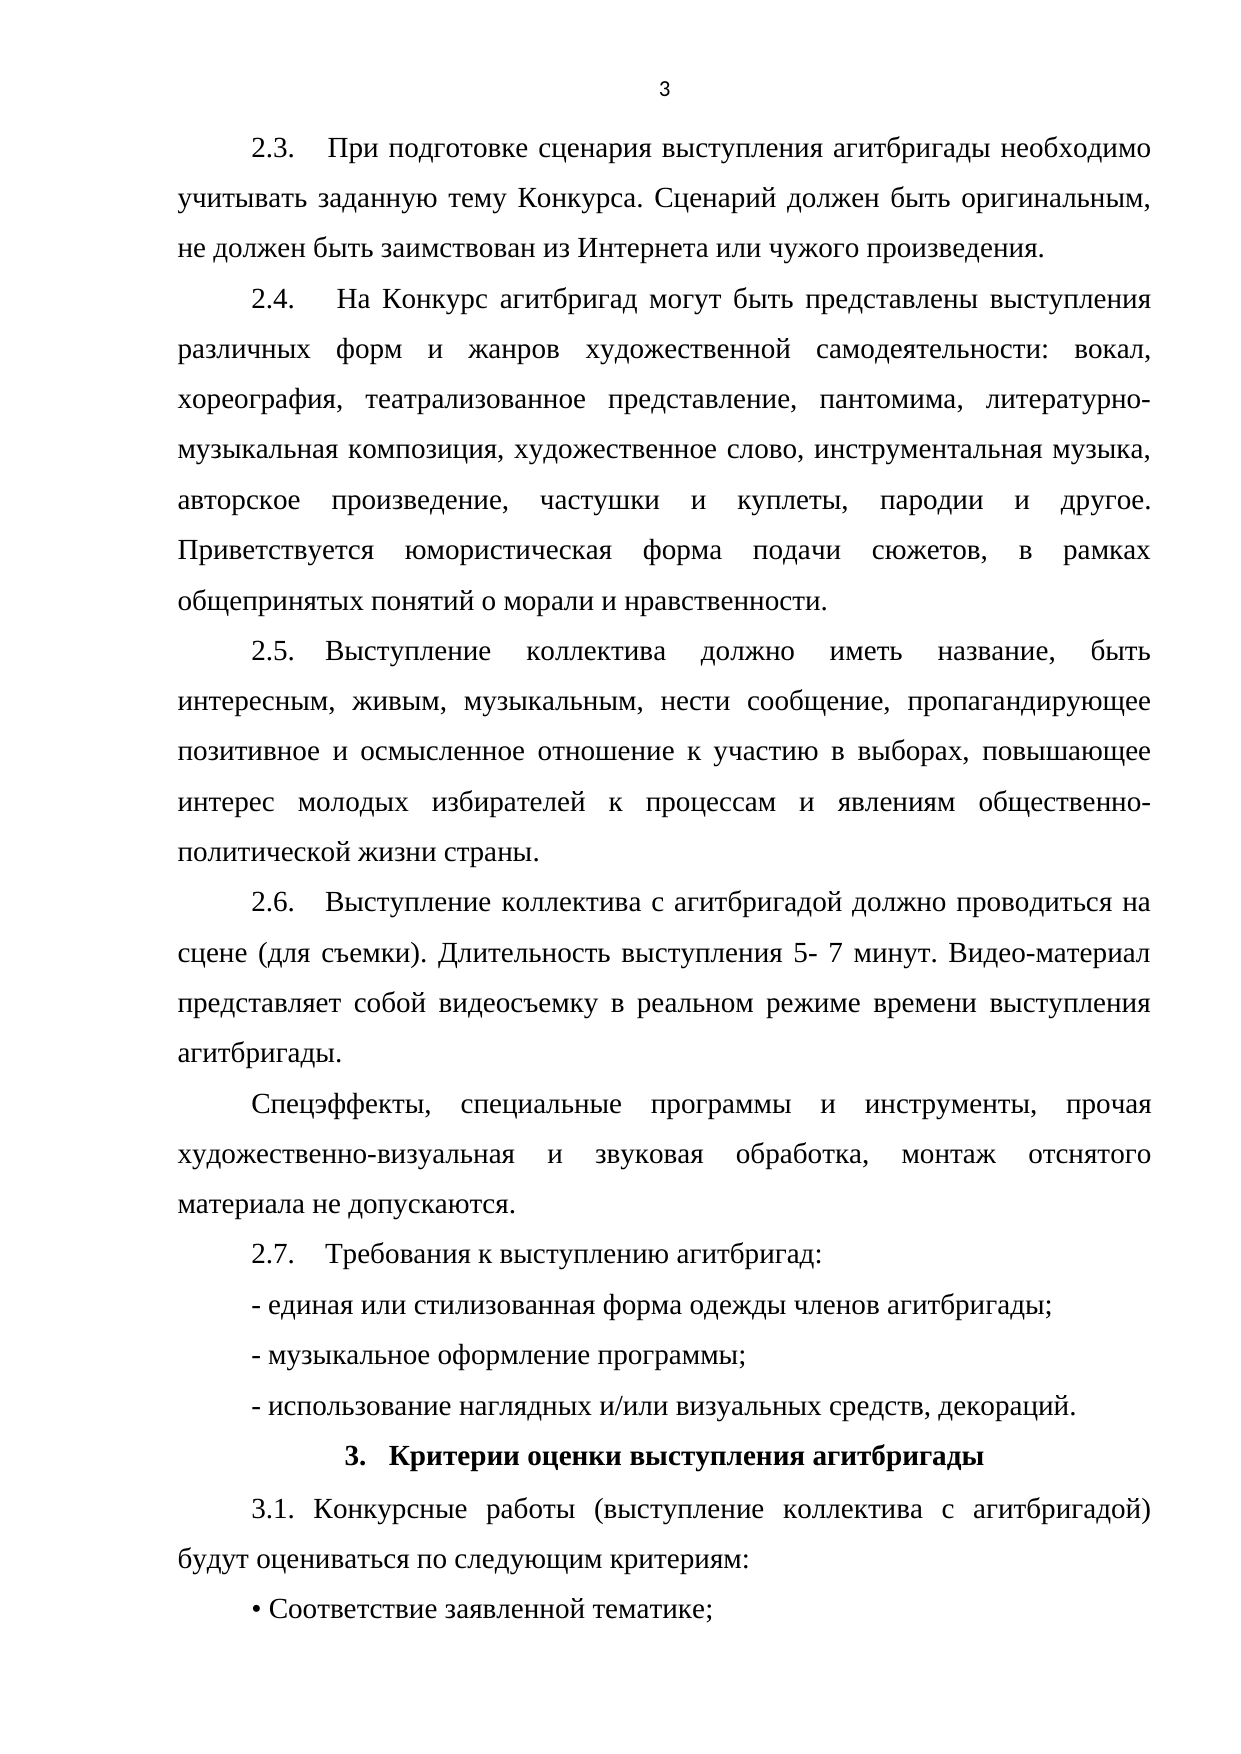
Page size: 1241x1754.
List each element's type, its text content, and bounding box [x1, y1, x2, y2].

text 2.6. Выступление коллектива с агитбригадой должно проводиться на сцене (для съемки). Длительность выступления 5- 7 минут. Видео-материал представляет собой видеосъемку в реальном режиме времени выступления агитбригады. [177, 884, 1152, 1069]
text 3. Критерии оценки выступления агитбригады [177, 1438, 1152, 1471]
text 2.4. На Конкурс агитбригад могут быть представлены выступления различных форм и жанров художественной самодеятельности: вокал, хореография, театрализованное представление, пантомима, литературно-музыкальная композиция, художественное слово, инструментальная музыка, авторское произведение, частушки и куплеты, пародии и другое. Приветствуется юмористическая форма подачи сюжетов, в рамках общепринятых понятий о морали и нравственности. [177, 281, 1152, 616]
text • Соответствие заявленной тематике; [177, 1591, 1152, 1625]
text Спецэффекты, специальные программы и инструменты, прочая художественно-визуальная и звуковая обработка, монтаж отснятого материала не допускаются. [177, 1086, 1152, 1220]
text 2.3. При подготовке сценария выступления агитбригады необходимо учитывать заданную тему Конкурса. Сценарий должен быть оригинальным, не должен быть заимствован из Интернета или чужого произведения. [177, 130, 1152, 264]
text 2.5. Выступление коллектива должно иметь название, быть интересным, живым, музыкальным, нести сообщение, пропагандирующее позитивное и осмысленное отношение к участию в выборах, повышающее интерес молодых избирателей к процессам и явлениям общественно-политической жизни страны. [177, 633, 1152, 868]
text - единая или стилизованная форма одежды членов агитбригады; [177, 1287, 1152, 1321]
text 2.7. Требования к выступлению агитбригад: [177, 1237, 1152, 1270]
text - музыкальное оформление программы; [177, 1337, 1152, 1371]
text 3.1. Конкурсные работы (выступление коллектива с агитбригадой) будут оцениваться по следующим критериям: [177, 1491, 1152, 1574]
text - использование наглядных и/или визуальных средств, декораций. [177, 1388, 1152, 1421]
